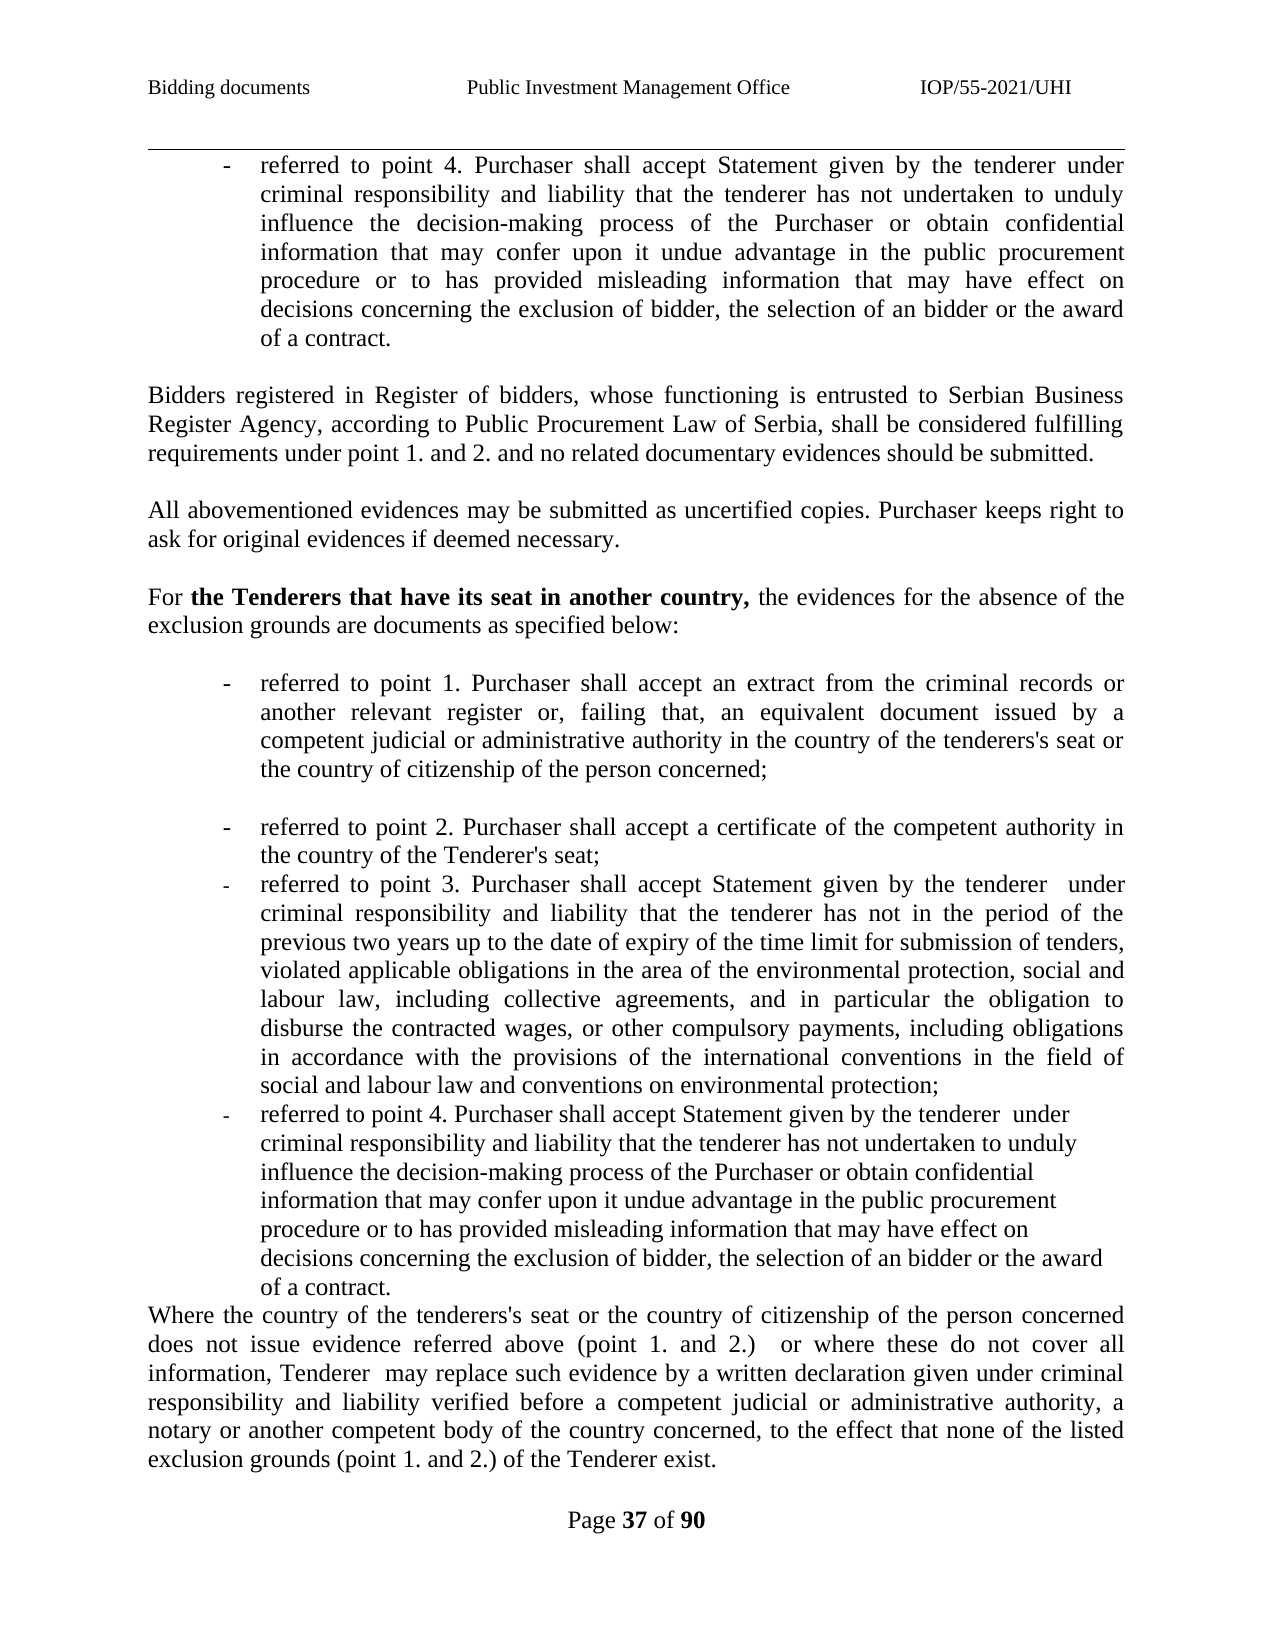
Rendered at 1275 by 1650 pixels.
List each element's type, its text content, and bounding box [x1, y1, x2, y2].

text Where the country of the tenderers's seat or the country of citizenship of the person concerned does not issue evidence referred above (point 1. and 2.) or where these do not cover all information, Tenderer may replace such evidence by a written declaration given under criminal responsibility and liability verified before a competent judicial or administrative authority, a notary or another competent body of the country concerned, to the effect that none of the listed exclusion grounds (point 1. and 2.) of the Tenderer exist. [148, 1300, 1125, 1473]
text Bidders registered in Register of bidders, whose functioning is entrusted to Serbian Business Register Agency, according to Public Procurement Law of Serbia, shall be considered fulfilling requirements under point 1. and 2. and no related documentary evidences should be submitted. [148, 380, 1125, 467]
list referred to point 1. Purchaser shall accept an extract from the criminal records or another relevant register or, failing that, an equivalent document issued by a competent judicial or administrative authority in the country of the tenderers's seat or the country of citizenship of the person concerned; [223, 668, 1125, 783]
list referred to point 3. Purchaser shall accept Statement given by the tenderer under criminal responsibility and liability that the tenderer has not in the period of the previous two years up to the date of expiry of the time limit for submission of tenders, violated applicable obligations in the area of the environmental protection, social and labour law, including collective agreements, and in particular the obligation to disburse the contracted wages, or other compulsory payments, including obligations in accordance with the provisions of the international conventions in the field of social and labour law and conventions on environmental protection; [223, 869, 1125, 1099]
text For the Tenderers that have its seat in another country, the evidences for the absence of the exclusion grounds are documents as specified below: [148, 582, 1125, 639]
list referred to point 2. Purchaser shall accept a certificate of the competent authority in the country of the Tenderer's seat; [223, 812, 1125, 869]
text All abovementioned evidences may be submitted as uncertified copies. Purchaser keeps right to ask for original evidences if deemed necessary. [148, 495, 1125, 553]
list referred to point 4. Purchaser shall accept Statement given by the tenderer under criminal responsibility and liability that the tenderer has not undertaken to unduly influence the decision-making process of the Purchaser or obtain confidential information that may confer upon it undue advantage in the public procurement procedure or to has provided misleading information that may have effect on decisions concerning the exclusion of bidder, the selection of an bidder or the award of a contract. [223, 1099, 1125, 1300]
list referred to point 4. Purchaser shall accept Statement given by the tenderer under criminal responsibility and liability that the tenderer has not undertaken to unduly influence the decision-making process of the Purchaser or obtain confidential information that may confer upon it undue advantage in the public procurement procedure or to has provided misleading information that may have effect on decisions concerning the exclusion of bidder, the selection of an bidder or the award of a contract. [223, 150, 1125, 352]
